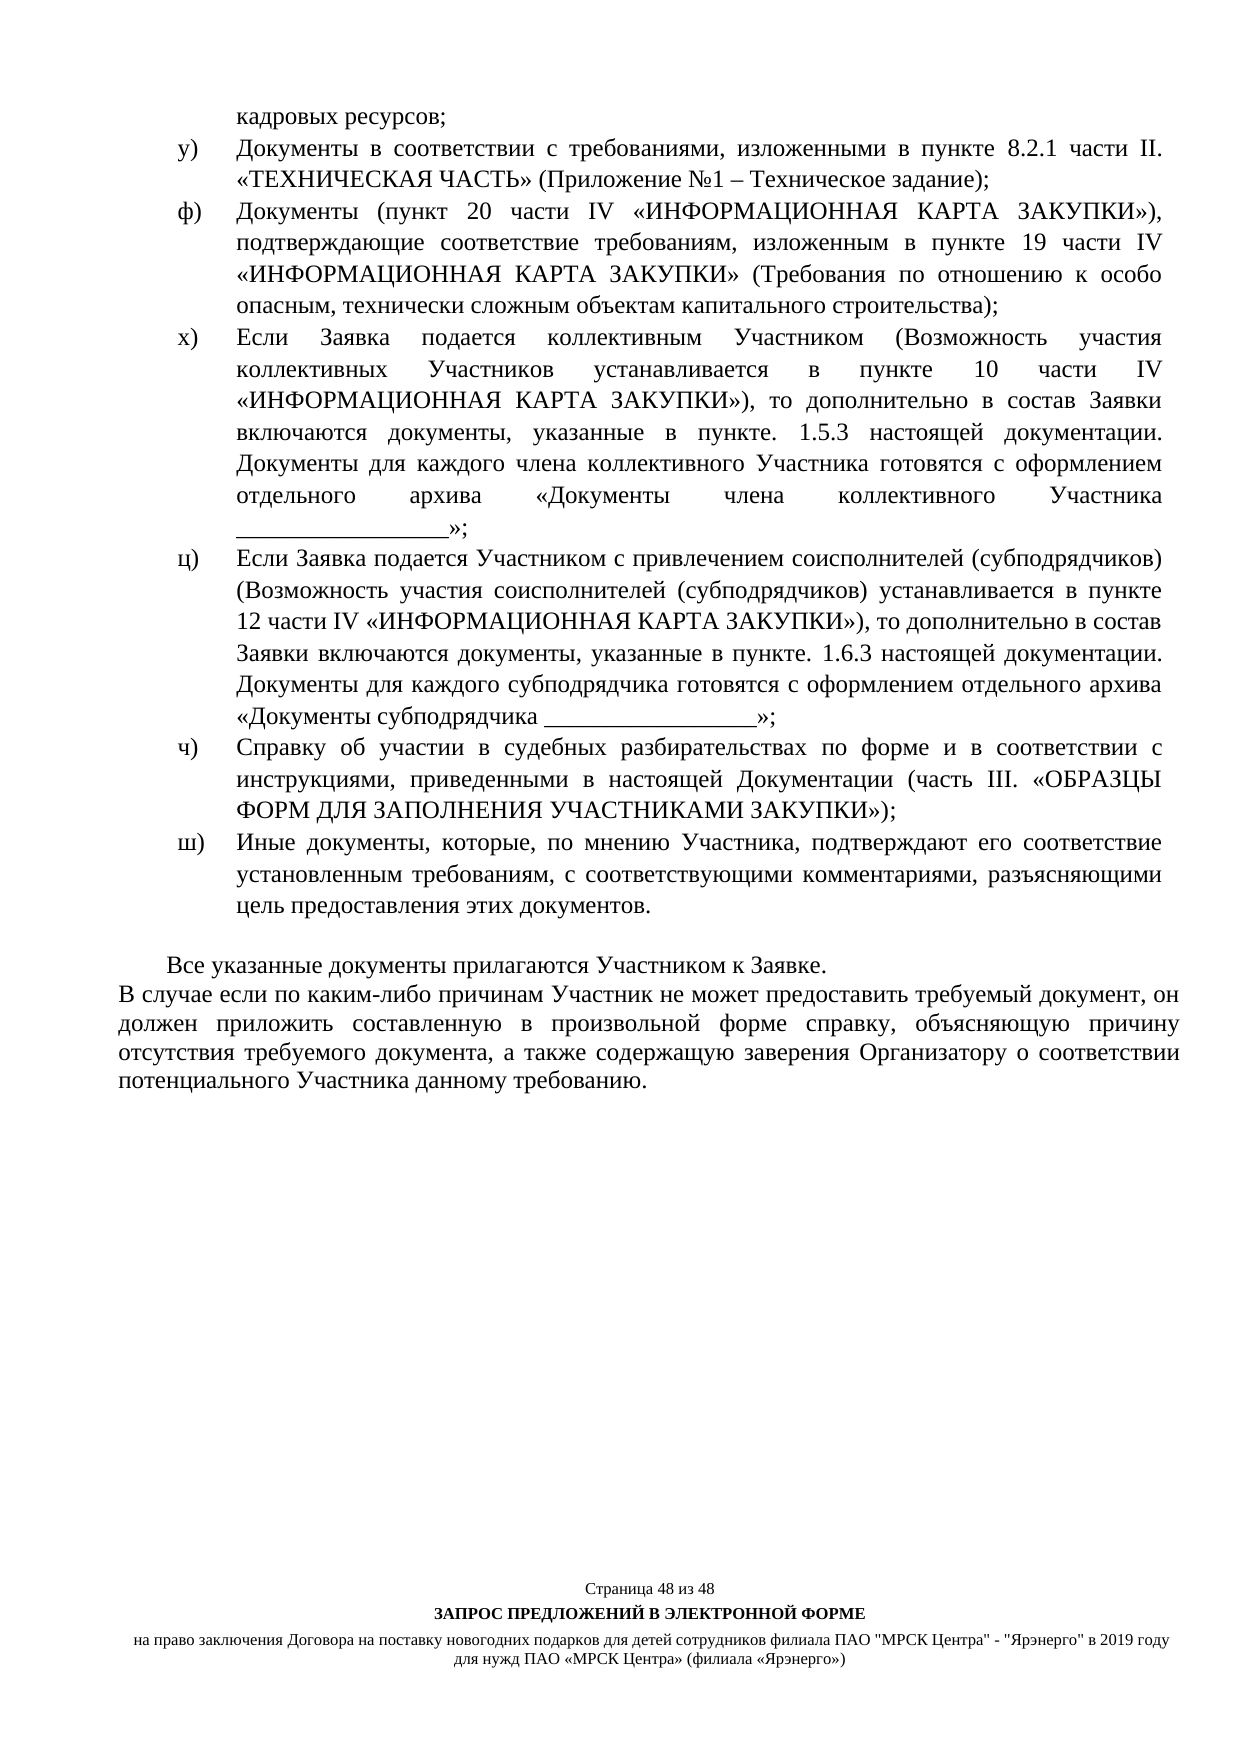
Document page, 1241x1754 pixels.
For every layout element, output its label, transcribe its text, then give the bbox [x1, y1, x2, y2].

text В случае если по каким-либо причинам Участник не может предоставить требуемый документ, он должен приложить составленную в произвольной форме справку, объясняющую причину отсутствия требуемого документа, а также содержащую заверения Организатору о соответствии потенциального Участника данному требованию. [118, 979, 1181, 1094]
list Иные документы, которые, по мнению Участника, подтверждают его соответствие установленным требованиям, с соответствующими комментариями, разъясняющими цель предоставления этих документов. [177, 827, 1163, 919]
list Если Заявка подается Участником с привлечением соисполнителей (субподрядчиков) (Возможность участия соисполнителей (субподрядчиков) устанавливается в пункте 12 части IV «ИНФОРМАЦИОННАЯ КАРТА ЗАКУПКИ»), то дополнительно в состав Заявки включаются документы, указанные в пункте. 1.6.3 настоящей документации. Документы для каждого субподрядчика готовятся с оформлением отдельного архива «Документы субподрядчика _________________»; [177, 543, 1163, 730]
list Документы (пункт 20 части IV «ИНФОРМАЦИОННАЯ КАРТА ЗАКУПКИ»), подтверждающие соответствие требованиям, изложенным в пункте 19 части IV «ИНФОРМАЦИОННАЯ КАРТА ЗАКУПКИ» (Требования по отношению к особо опасным, технически сложным объектам капитального строительства); [177, 196, 1163, 319]
subtitle Все указанные документы прилагаются Участником к Заявке. [118, 951, 1163, 979]
list Справку об участии в судебных разбирательствах по форме и в соответствии с инструкциями, приведенными в настоящей Документации (часть III. «ОБРАЗЦЫ ФОРМ ДЛЯ ЗАПОЛНЕНИЯ УЧАСТНИКАМИ ЗАКУПКИ»); [177, 732, 1163, 824]
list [177, 101, 1163, 130]
list Документы в соответствии с требованиями, изложенными в пункте 8.2.1 части II. «ТЕХНИЧЕСКАЯ ЧАСТЬ» (Приложение №1 – Техническое задание); [177, 133, 1163, 193]
list Если Заявка подается коллективным Участником (Возможность участия коллективных Участников устанавливается в пункте 10 части IV «ИНФОРМАЦИОННАЯ КАРТА ЗАКУПКИ»), то дополнительно в состав Заявки включаются документы, указанные в пункте. 1.5.3 настоящей документации. Документы для каждого члена коллективного Участника готовятся с оформлением отдельного архива «Документы члена коллективного Участника _________________»; [177, 322, 1163, 540]
